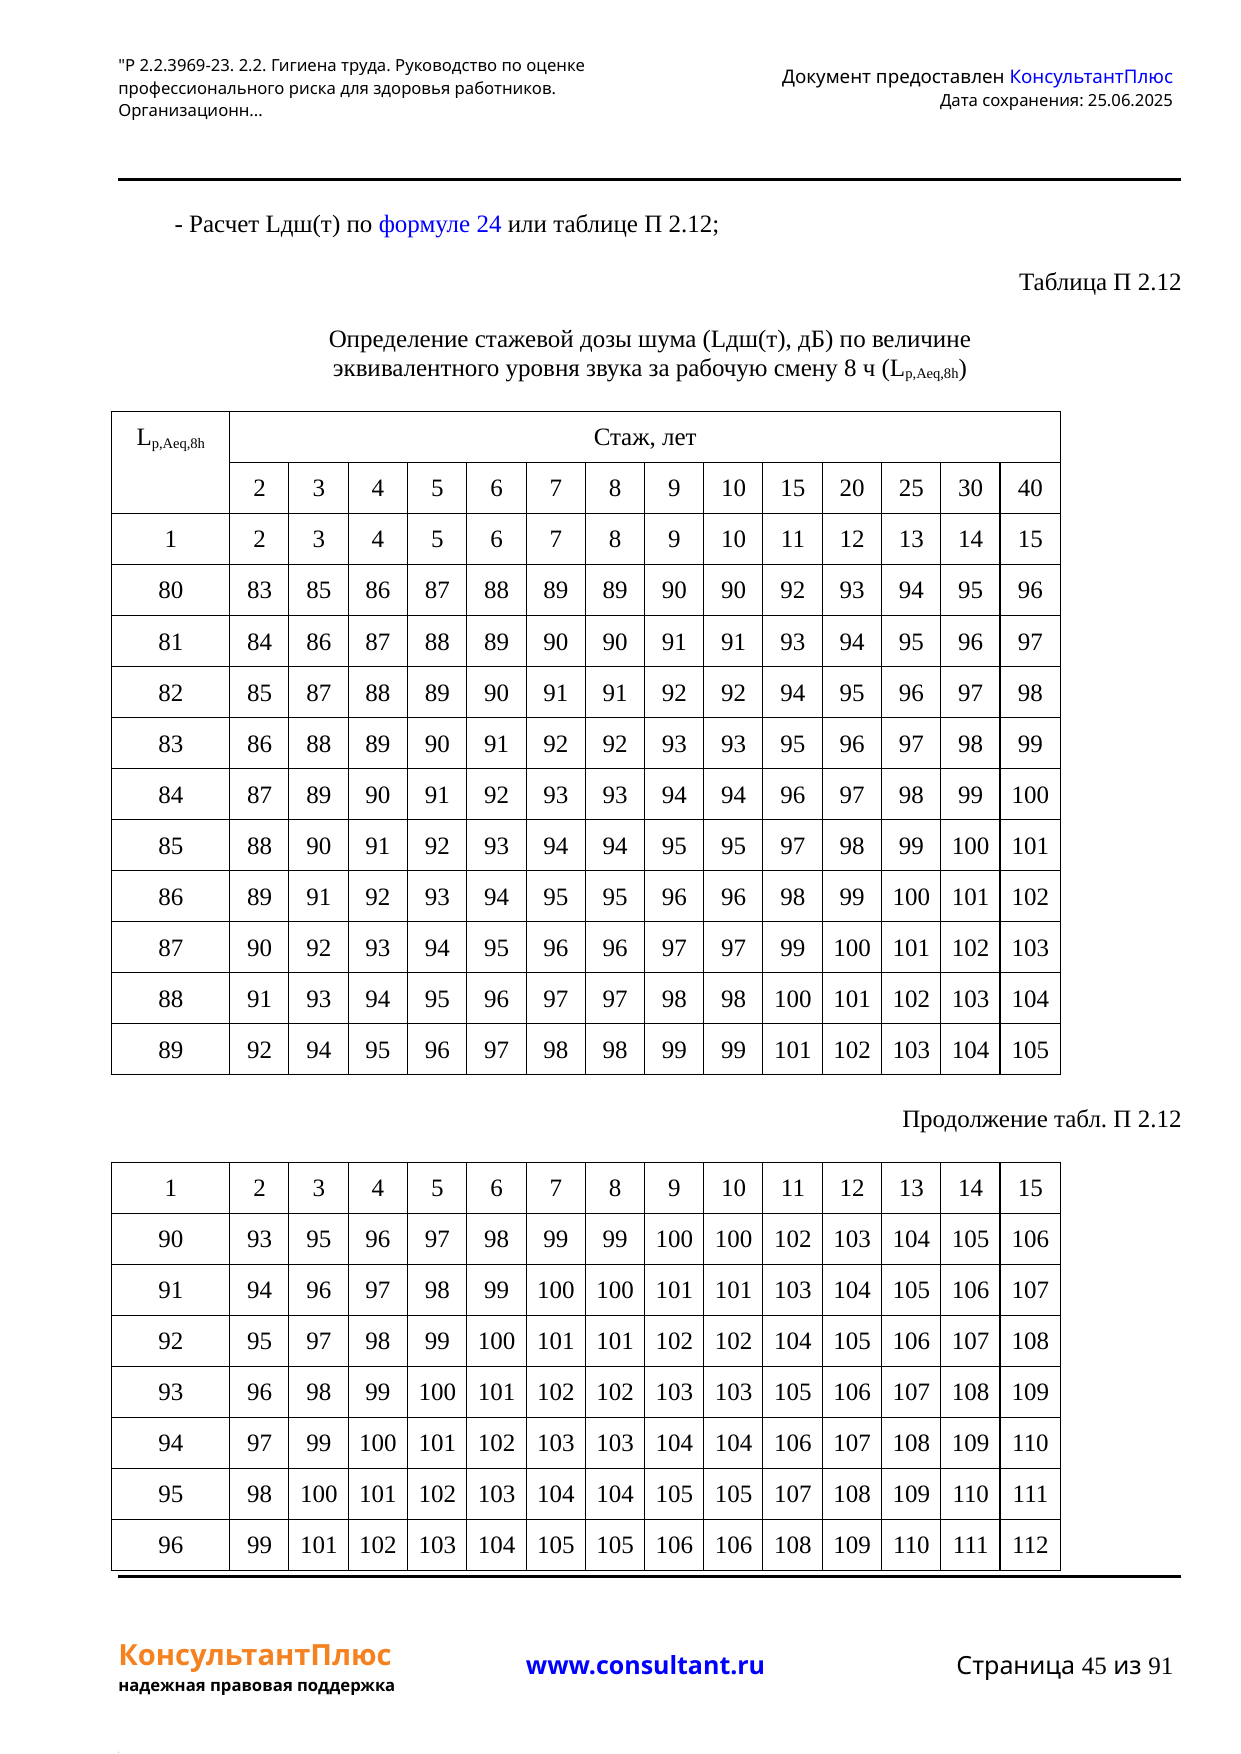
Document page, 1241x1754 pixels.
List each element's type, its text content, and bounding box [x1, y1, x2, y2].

table_cell 104 [823, 1265, 881, 1315]
table_cell 94 [467, 871, 526, 921]
table_cell 6 [467, 463, 526, 513]
table_cell 93 [467, 820, 526, 870]
table_cell 101 [704, 1265, 762, 1315]
table_cell 96 [823, 718, 881, 768]
table_cell 9 [645, 463, 703, 513]
table_cell 93 [763, 616, 822, 666]
table_cell 98 [527, 1024, 585, 1074]
table_header 7 [527, 1163, 585, 1213]
table_cell 99 [704, 1024, 762, 1074]
table_cell 87 [230, 769, 288, 819]
table_cell 95 [704, 820, 762, 870]
table_cell 93 [289, 973, 348, 1023]
table_cell 99 [289, 1418, 348, 1468]
table_cell 108 [941, 1367, 999, 1417]
table_cell 100 [467, 1316, 526, 1366]
table_cell 87 [349, 616, 407, 666]
table_cell 100 [823, 922, 881, 972]
table_cell 96 [645, 871, 703, 921]
table_cell 94 [408, 922, 466, 972]
table_cell 102 [467, 1418, 526, 1468]
table_cell 92 [289, 922, 348, 972]
table_cell 99 [349, 1367, 407, 1417]
table_cell 84 [112, 769, 229, 819]
table_cell 103 [704, 1367, 762, 1417]
table_cell 103 [882, 1024, 940, 1074]
table_cell 102 [1001, 871, 1060, 921]
table_cell 91 [230, 973, 288, 1023]
table_cell 102 [645, 1316, 703, 1366]
table_cell 11 [763, 514, 822, 564]
table_cell 10 [704, 463, 762, 513]
table_cell 88 [467, 565, 526, 615]
table_header Стаж, лет [230, 412, 1060, 462]
table_cell 92 [586, 718, 644, 768]
table_cell 100 [289, 1469, 348, 1519]
table_header 1 [112, 1163, 229, 1213]
table_cell 97 [823, 769, 881, 819]
table_cell 97 [763, 820, 822, 870]
table_cell 104 [467, 1520, 526, 1570]
table_cell 102 [349, 1520, 407, 1570]
table_cell 15 [763, 463, 822, 513]
table_cell 96 [763, 769, 822, 819]
table_cell 2 [230, 463, 288, 513]
table_cell 101 [941, 871, 999, 921]
table_cell 9 [645, 514, 703, 564]
table_cell 91 [349, 820, 407, 870]
table_cell 85 [289, 565, 348, 615]
table_cell 105 [823, 1316, 881, 1366]
table_cell 94 [763, 667, 822, 717]
table_cell 95 [112, 1469, 229, 1519]
table_cell 10 [704, 514, 762, 564]
text Таблица П 2.12 [118, 267, 1181, 296]
table_cell 102 [763, 1214, 822, 1264]
table_cell 103 [941, 973, 999, 1023]
table_cell 107 [941, 1316, 999, 1366]
table_cell 83 [112, 718, 229, 768]
table_cell 91 [645, 616, 703, 666]
table_cell 93 [408, 871, 466, 921]
table_cell 99 [467, 1265, 526, 1315]
table_cell 107 [1001, 1265, 1060, 1315]
table_cell 102 [527, 1367, 585, 1417]
table_header Lp,Aeq,8h [112, 412, 229, 513]
table_header 13 [882, 1163, 940, 1213]
table_cell 91 [527, 667, 585, 717]
table_header 12 [823, 1163, 881, 1213]
table_cell 89 [289, 769, 348, 819]
table_cell 97 [941, 667, 999, 717]
table_cell 95 [763, 718, 822, 768]
table_cell 95 [289, 1214, 348, 1264]
table_cell 105 [527, 1520, 585, 1570]
table_cell 98 [645, 973, 703, 1023]
table_cell 89 [230, 871, 288, 921]
table_cell 100 [882, 871, 940, 921]
table_cell 104 [941, 1024, 999, 1074]
table_cell 102 [704, 1316, 762, 1366]
table_cell 92 [467, 769, 526, 819]
table_cell 99 [941, 769, 999, 819]
table_cell 88 [408, 616, 466, 666]
table_cell 97 [349, 1265, 407, 1315]
text - Расчет Lдш(т) по формуле 24 или таблице П 2.12; [118, 209, 1181, 238]
table_cell 103 [645, 1367, 703, 1417]
table_cell 12 [823, 514, 881, 564]
table_cell 103 [1001, 922, 1060, 972]
table_cell 95 [408, 973, 466, 1023]
table_cell 105 [1001, 1024, 1060, 1074]
table_cell 89 [467, 616, 526, 666]
table_cell 93 [645, 718, 703, 768]
table_cell 83 [230, 565, 288, 615]
table_cell 89 [586, 565, 644, 615]
table_cell 90 [230, 922, 288, 972]
table_cell 92 [230, 1024, 288, 1074]
table_cell 90 [408, 718, 466, 768]
table_cell 104 [1001, 973, 1060, 1023]
table_header 9 [645, 1163, 703, 1213]
table_cell 95 [527, 871, 585, 921]
table_cell 98 [408, 1265, 466, 1315]
table_header 5 [408, 1163, 466, 1213]
table_cell 109 [882, 1469, 940, 1519]
table_cell 104 [882, 1214, 940, 1264]
table_cell 93 [704, 718, 762, 768]
table_cell 20 [823, 463, 881, 513]
table_cell 89 [112, 1024, 229, 1074]
table_cell 92 [112, 1316, 229, 1366]
table_cell 100 [645, 1214, 703, 1264]
table_cell 109 [823, 1520, 881, 1570]
table_cell 106 [763, 1418, 822, 1468]
table_cell 91 [112, 1265, 229, 1315]
table_cell 101 [408, 1418, 466, 1468]
table_cell 94 [527, 820, 585, 870]
table_cell 4 [349, 514, 407, 564]
table_cell 105 [882, 1265, 940, 1315]
table_cell 103 [823, 1214, 881, 1264]
table_cell 110 [941, 1469, 999, 1519]
table_cell 3 [289, 514, 348, 564]
table_cell 107 [882, 1367, 940, 1417]
table_cell 95 [645, 820, 703, 870]
table_cell 94 [586, 820, 644, 870]
table_cell 91 [704, 616, 762, 666]
table_cell 106 [704, 1520, 762, 1570]
table_cell 99 [645, 1024, 703, 1074]
text Определение стажевой дозы шума (Lдш(т), дБ) по величине [118, 324, 1181, 353]
table_cell 99 [823, 871, 881, 921]
table_cell 8 [586, 463, 644, 513]
table_cell 108 [763, 1520, 822, 1570]
table_cell 106 [645, 1520, 703, 1570]
table_cell 99 [586, 1214, 644, 1264]
table_cell 101 [1001, 820, 1060, 870]
table_cell 90 [467, 667, 526, 717]
table_cell 97 [467, 1024, 526, 1074]
table_cell 97 [882, 718, 940, 768]
table_cell 92 [527, 718, 585, 768]
table_cell 92 [704, 667, 762, 717]
table_cell 111 [1001, 1469, 1060, 1519]
table_cell 104 [704, 1418, 762, 1468]
table_cell 103 [408, 1520, 466, 1570]
table_cell 88 [230, 820, 288, 870]
table_cell 97 [586, 973, 644, 1023]
table_cell 25 [882, 463, 940, 513]
table_cell 102 [823, 1024, 881, 1074]
table_cell 94 [882, 565, 940, 615]
table_cell 8 [586, 514, 644, 564]
table_cell 7 [527, 514, 585, 564]
table_cell 85 [112, 820, 229, 870]
table_cell 103 [527, 1418, 585, 1468]
table_cell 107 [763, 1469, 822, 1519]
table_cell 87 [112, 922, 229, 972]
table_cell 94 [349, 973, 407, 1023]
table_cell 96 [230, 1367, 288, 1417]
table_cell 100 [704, 1214, 762, 1264]
table_cell 96 [704, 871, 762, 921]
table_cell 85 [230, 667, 288, 717]
table_cell 109 [1001, 1367, 1060, 1417]
table_cell 97 [1001, 616, 1060, 666]
table_cell 92 [763, 565, 822, 615]
table_cell 30 [941, 463, 999, 513]
table_cell 90 [704, 565, 762, 615]
table_cell 94 [645, 769, 703, 819]
table_cell 96 [467, 973, 526, 1023]
table_cell 95 [349, 1024, 407, 1074]
table_cell 106 [1001, 1214, 1060, 1264]
table_cell 89 [349, 718, 407, 768]
table_cell 96 [408, 1024, 466, 1074]
table_cell 99 [408, 1316, 466, 1366]
table_cell 98 [823, 820, 881, 870]
table_cell 98 [230, 1469, 288, 1519]
table_cell 96 [349, 1214, 407, 1264]
table_cell 105 [763, 1367, 822, 1417]
table_header 10 [704, 1163, 762, 1213]
table_cell 90 [645, 565, 703, 615]
table_cell 98 [882, 769, 940, 819]
table_cell 93 [586, 769, 644, 819]
table_cell 94 [289, 1024, 348, 1074]
table_cell 92 [349, 871, 407, 921]
table_cell 102 [586, 1367, 644, 1417]
table_cell 95 [467, 922, 526, 972]
table_cell 102 [882, 973, 940, 1023]
table_cell 96 [527, 922, 585, 972]
table_cell 110 [1001, 1418, 1060, 1468]
table_cell 93 [349, 922, 407, 972]
table_cell 1 [112, 514, 229, 564]
table_cell 5 [408, 514, 466, 564]
table_cell 93 [527, 769, 585, 819]
table_cell 88 [289, 718, 348, 768]
table_cell 99 [882, 820, 940, 870]
table_cell 88 [349, 667, 407, 717]
table_header 14 [941, 1163, 999, 1213]
table_cell 102 [408, 1469, 466, 1519]
text Продолжение табл. П 2.12 [118, 1104, 1181, 1133]
table_cell 101 [882, 922, 940, 972]
table_cell 101 [645, 1265, 703, 1315]
table_cell 14 [941, 514, 999, 564]
table_cell 98 [704, 973, 762, 1023]
table_cell 112 [1001, 1520, 1060, 1570]
table_header 3 [289, 1163, 348, 1213]
table_cell 89 [527, 565, 585, 615]
table_cell 105 [645, 1469, 703, 1519]
table_cell 90 [586, 616, 644, 666]
table_cell 106 [823, 1367, 881, 1417]
table_cell 95 [941, 565, 999, 615]
table_cell 92 [408, 820, 466, 870]
table_cell 99 [763, 922, 822, 972]
table_cell 103 [763, 1265, 822, 1315]
table_cell 101 [586, 1316, 644, 1366]
table_cell 96 [941, 616, 999, 666]
table_cell 6 [467, 514, 526, 564]
table_cell 98 [349, 1316, 407, 1366]
table_cell 101 [763, 1024, 822, 1074]
table_cell 97 [408, 1214, 466, 1264]
table_cell 100 [941, 820, 999, 870]
table_cell 100 [408, 1367, 466, 1417]
table_cell 88 [112, 973, 229, 1023]
table_cell 103 [467, 1469, 526, 1519]
table_cell 94 [823, 616, 881, 666]
table_cell 99 [1001, 718, 1060, 768]
table_cell 104 [763, 1316, 822, 1366]
table_cell 93 [230, 1214, 288, 1264]
table_cell 98 [941, 718, 999, 768]
table_cell 98 [467, 1214, 526, 1264]
table_cell 99 [230, 1520, 288, 1570]
table_cell 93 [823, 565, 881, 615]
table_header 6 [467, 1163, 526, 1213]
table_cell 94 [704, 769, 762, 819]
table_header 2 [230, 1163, 288, 1213]
table_cell 104 [586, 1469, 644, 1519]
table_cell 80 [112, 565, 229, 615]
table_cell 100 [527, 1265, 585, 1315]
table_header 15 [1001, 1163, 1060, 1213]
table_cell 107 [823, 1418, 881, 1468]
table_cell 105 [941, 1214, 999, 1264]
table_cell 101 [527, 1316, 585, 1366]
table_cell 103 [586, 1418, 644, 1468]
table_cell 96 [1001, 565, 1060, 615]
table_cell 110 [882, 1520, 940, 1570]
table_cell 95 [586, 871, 644, 921]
table_cell 108 [1001, 1316, 1060, 1366]
table_cell 90 [112, 1214, 229, 1264]
table_cell 90 [527, 616, 585, 666]
table_cell 105 [704, 1469, 762, 1519]
table_cell 40 [1001, 463, 1060, 513]
table_cell 96 [112, 1520, 229, 1570]
table_cell 92 [645, 667, 703, 717]
table_cell 108 [882, 1418, 940, 1468]
table_cell 97 [289, 1316, 348, 1366]
table_cell 2 [230, 514, 288, 564]
table_cell 86 [349, 565, 407, 615]
table_cell 86 [289, 616, 348, 666]
table_cell 87 [408, 565, 466, 615]
table_cell 100 [1001, 769, 1060, 819]
table_cell 82 [112, 667, 229, 717]
table_cell 15 [1001, 514, 1060, 564]
table_cell 100 [763, 973, 822, 1023]
table_cell 93 [112, 1367, 229, 1417]
table_cell 95 [882, 616, 940, 666]
table_cell 87 [289, 667, 348, 717]
table_cell 97 [704, 922, 762, 972]
table_cell 109 [941, 1418, 999, 1468]
table_cell 7 [527, 463, 585, 513]
table_cell 81 [112, 616, 229, 666]
table_cell 86 [230, 718, 288, 768]
table_cell 98 [586, 1024, 644, 1074]
table_cell 100 [586, 1265, 644, 1315]
table_cell 91 [586, 667, 644, 717]
table_cell 96 [882, 667, 940, 717]
table_cell 101 [349, 1469, 407, 1519]
text эквивалентного уровня звука за рабочую смену 8 ч (Lp,Aeq,8h) [118, 353, 1181, 382]
table_cell 105 [586, 1520, 644, 1570]
table_cell 91 [289, 871, 348, 921]
table_cell 96 [289, 1265, 348, 1315]
table_cell 111 [941, 1520, 999, 1570]
table_cell 97 [230, 1418, 288, 1468]
table_cell 89 [408, 667, 466, 717]
table_cell 90 [349, 769, 407, 819]
table_cell 98 [1001, 667, 1060, 717]
table_cell 90 [289, 820, 348, 870]
table_cell 108 [823, 1469, 881, 1519]
table_cell 95 [230, 1316, 288, 1366]
table_cell 3 [289, 463, 348, 513]
table_cell 102 [941, 922, 999, 972]
table_cell 100 [349, 1418, 407, 1468]
table_cell 86 [112, 871, 229, 921]
table_cell 97 [645, 922, 703, 972]
table_cell 98 [289, 1367, 348, 1417]
table_cell 101 [467, 1367, 526, 1417]
table_cell 106 [882, 1316, 940, 1366]
table_header 8 [586, 1163, 644, 1213]
table_cell 101 [289, 1520, 348, 1570]
table_cell 99 [527, 1214, 585, 1264]
table_cell 101 [823, 973, 881, 1023]
table_cell 94 [230, 1265, 288, 1315]
table_cell 96 [586, 922, 644, 972]
table_cell 13 [882, 514, 940, 564]
table_cell 104 [645, 1418, 703, 1468]
table_cell 97 [527, 973, 585, 1023]
table_cell 91 [467, 718, 526, 768]
table_header 4 [349, 1163, 407, 1213]
table_cell 91 [408, 769, 466, 819]
table_cell 106 [941, 1265, 999, 1315]
table_cell 104 [527, 1469, 585, 1519]
table_cell 5 [408, 463, 466, 513]
table_cell 94 [112, 1418, 229, 1468]
table_cell 98 [763, 871, 822, 921]
table_cell 4 [349, 463, 407, 513]
table_cell 84 [230, 616, 288, 666]
table_cell 95 [823, 667, 881, 717]
table_header 11 [763, 1163, 822, 1213]
